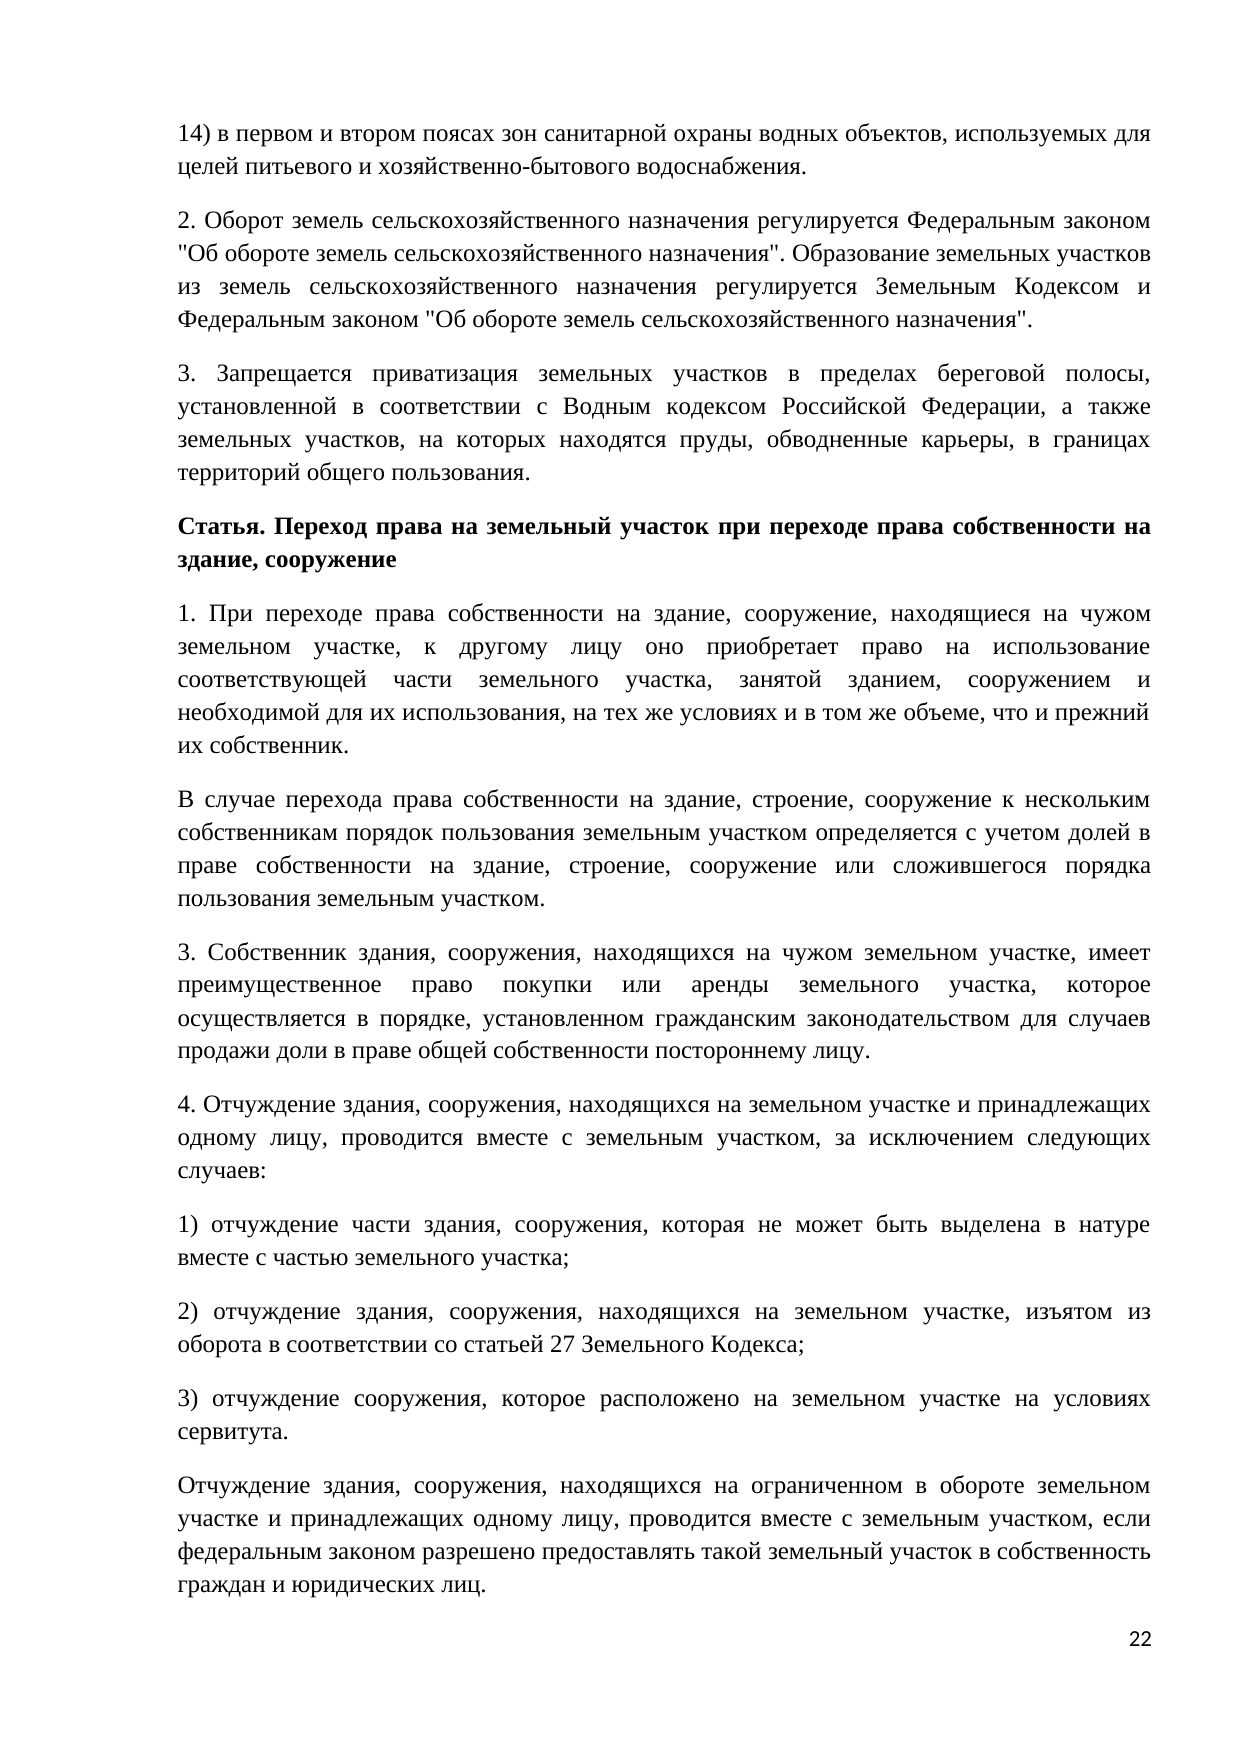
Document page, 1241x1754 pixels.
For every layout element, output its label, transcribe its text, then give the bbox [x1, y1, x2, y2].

text В случае перехода права собственности на здание, строение, сооружение к нескольким собственникам порядок пользования земельным участком определяется с учетом долей в праве собственности на здание, строение, сооружение или сложившегося порядка пользования земельным участком. [177, 784, 1152, 911]
text Статья. Переход права на земельный участок при переходе права собственности на здание, сооружение [177, 511, 1152, 573]
text 2. Оборот земель сельскохозяйственного назначения регулируется Федеральным законом "Об обороте земель сельскохозяйственного назначения". Образование земельных участков из земель сельскохозяйственного назначения регулируется Земельным Кодексом и Федеральным законом "Об обороте земель сельскохозяйственного назначения". [177, 205, 1152, 333]
text 2) отчуждение здания, сооружения, находящихся на земельном участке, изъятом из оборота в соответствии со статьей 27 Земельного Кодекса; [177, 1296, 1152, 1358]
text 4. Отчуждение здания, сооружения, находящихся на земельном участке и принадлежащих одному лицу, проводится вместе с земельным участком, за исключением следующих случаев: [177, 1089, 1152, 1184]
text 3. Собственник здания, сооружения, находящихся на чужом земельном участке, имеет преимущественное право покупки или аренды земельного участка, которое осуществляется в порядке, установленном гражданским законодательством для случаев продажи доли в праве общей собственности постороннему лицу. [177, 937, 1152, 1064]
text 3. Запрещается приватизация земельных участков в пределах береговой полосы, установленной в соответствии с Водным кодексом Российской Федерации, а также земельных участков, на которых находятся пруды, обводненные карьеры, в границах территорий общего пользования. [177, 358, 1152, 486]
text Отчуждение здания, сооружения, находящихся на ограниченном в обороте земельном участке и принадлежащих одному лицу, проводится вместе с земельным участком, если федеральным законом разрешено предоставлять такой земельный участок в собственность граждан и юридических лиц. [177, 1470, 1152, 1598]
text 1. При переходе права собственности на здание, сооружение, находящиеся на чужом земельном участке, к другому лицу оно приобретает право на использование соответствующей части земельного участка, занятой зданием, сооружением и необходимой для их использования, на тех же условиях и в том же объеме, что и прежний их собственник. [177, 598, 1152, 758]
text 14) в первом и втором поясах зон санитарной охраны водных объектов, используемых для целей питьевого и хозяйственно-бытового водоснабжения. [177, 118, 1152, 180]
text 1) отчуждение части здания, сооружения, которая не может быть выделена в натуре вместе с частью земельного участка; [177, 1209, 1152, 1271]
text 3) отчуждение сооружения, которое расположено на земельном участке на условиях сервитута. [177, 1383, 1152, 1445]
